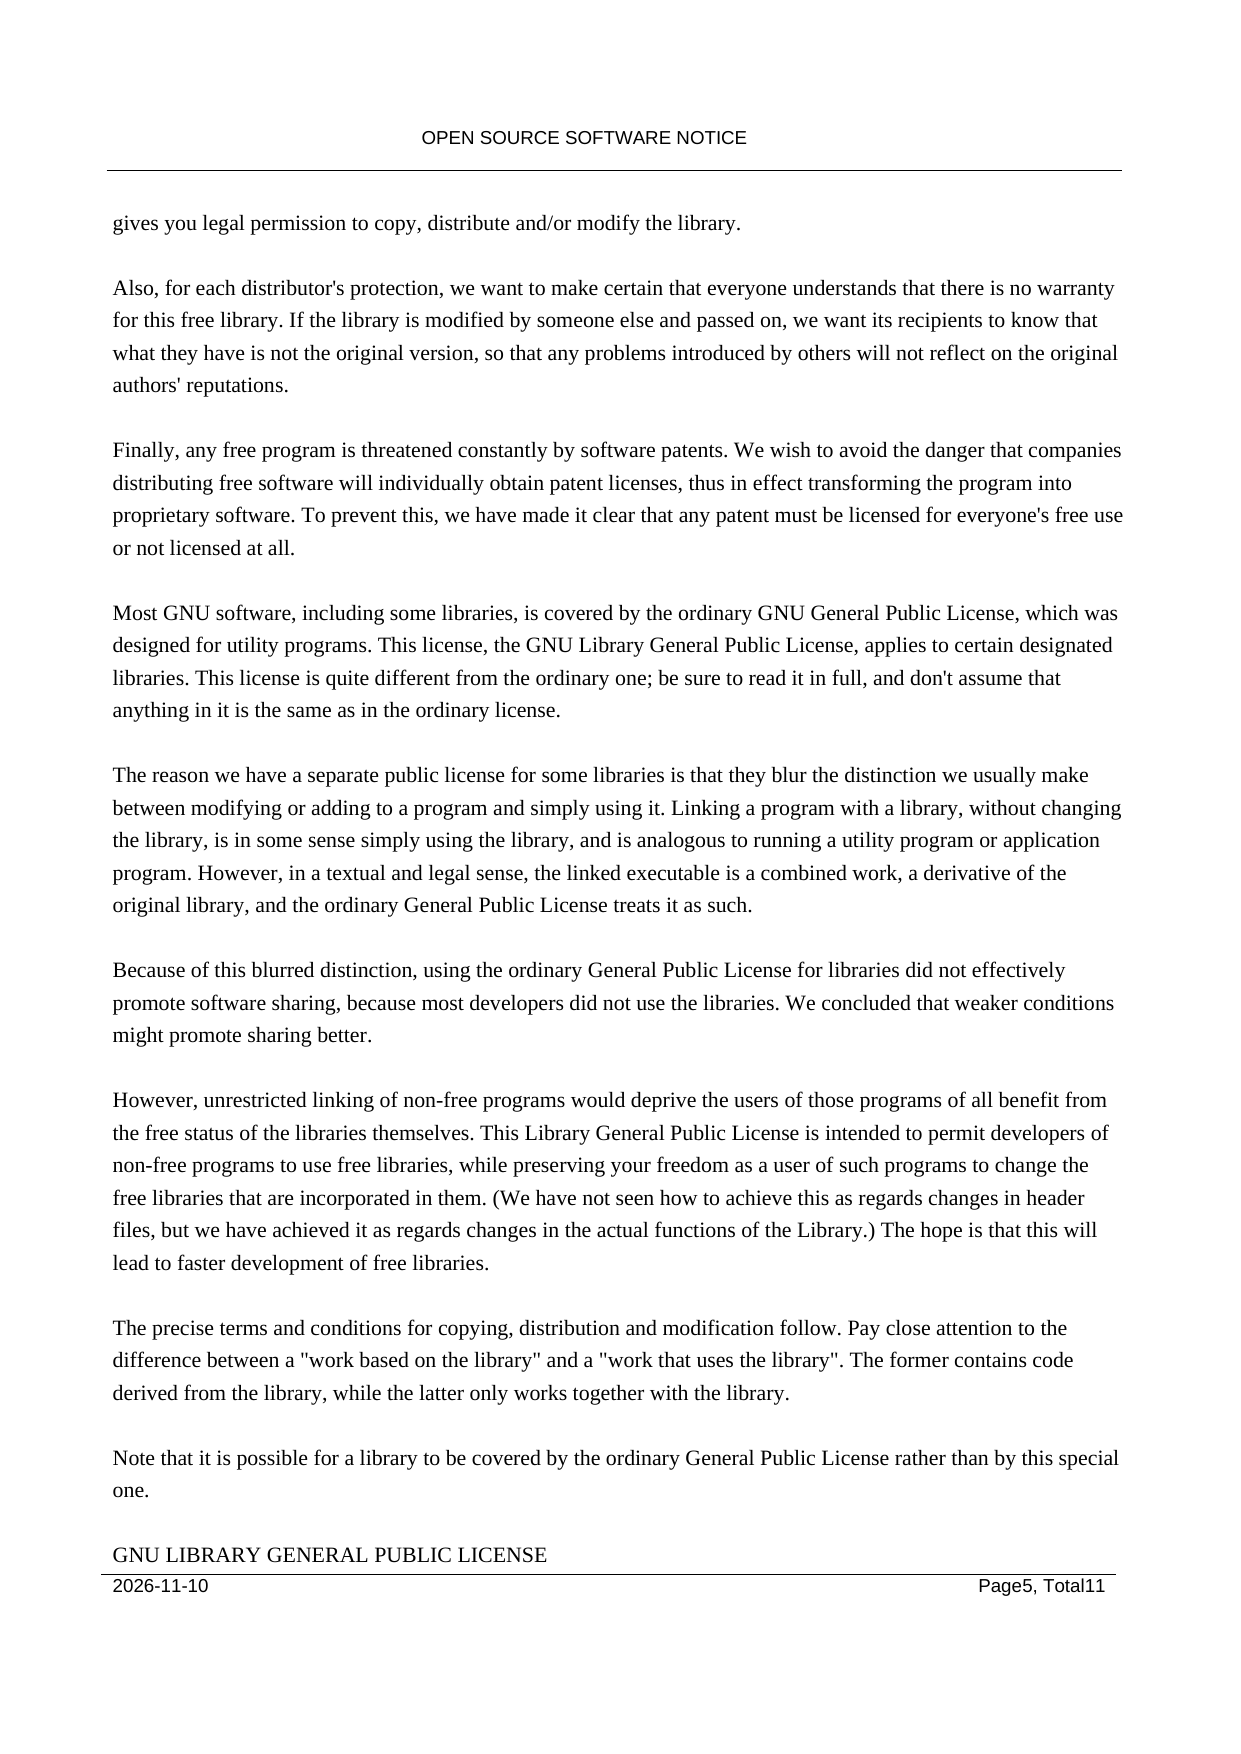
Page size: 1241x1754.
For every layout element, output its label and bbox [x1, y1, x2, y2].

text [112, 206, 1128, 1571]
